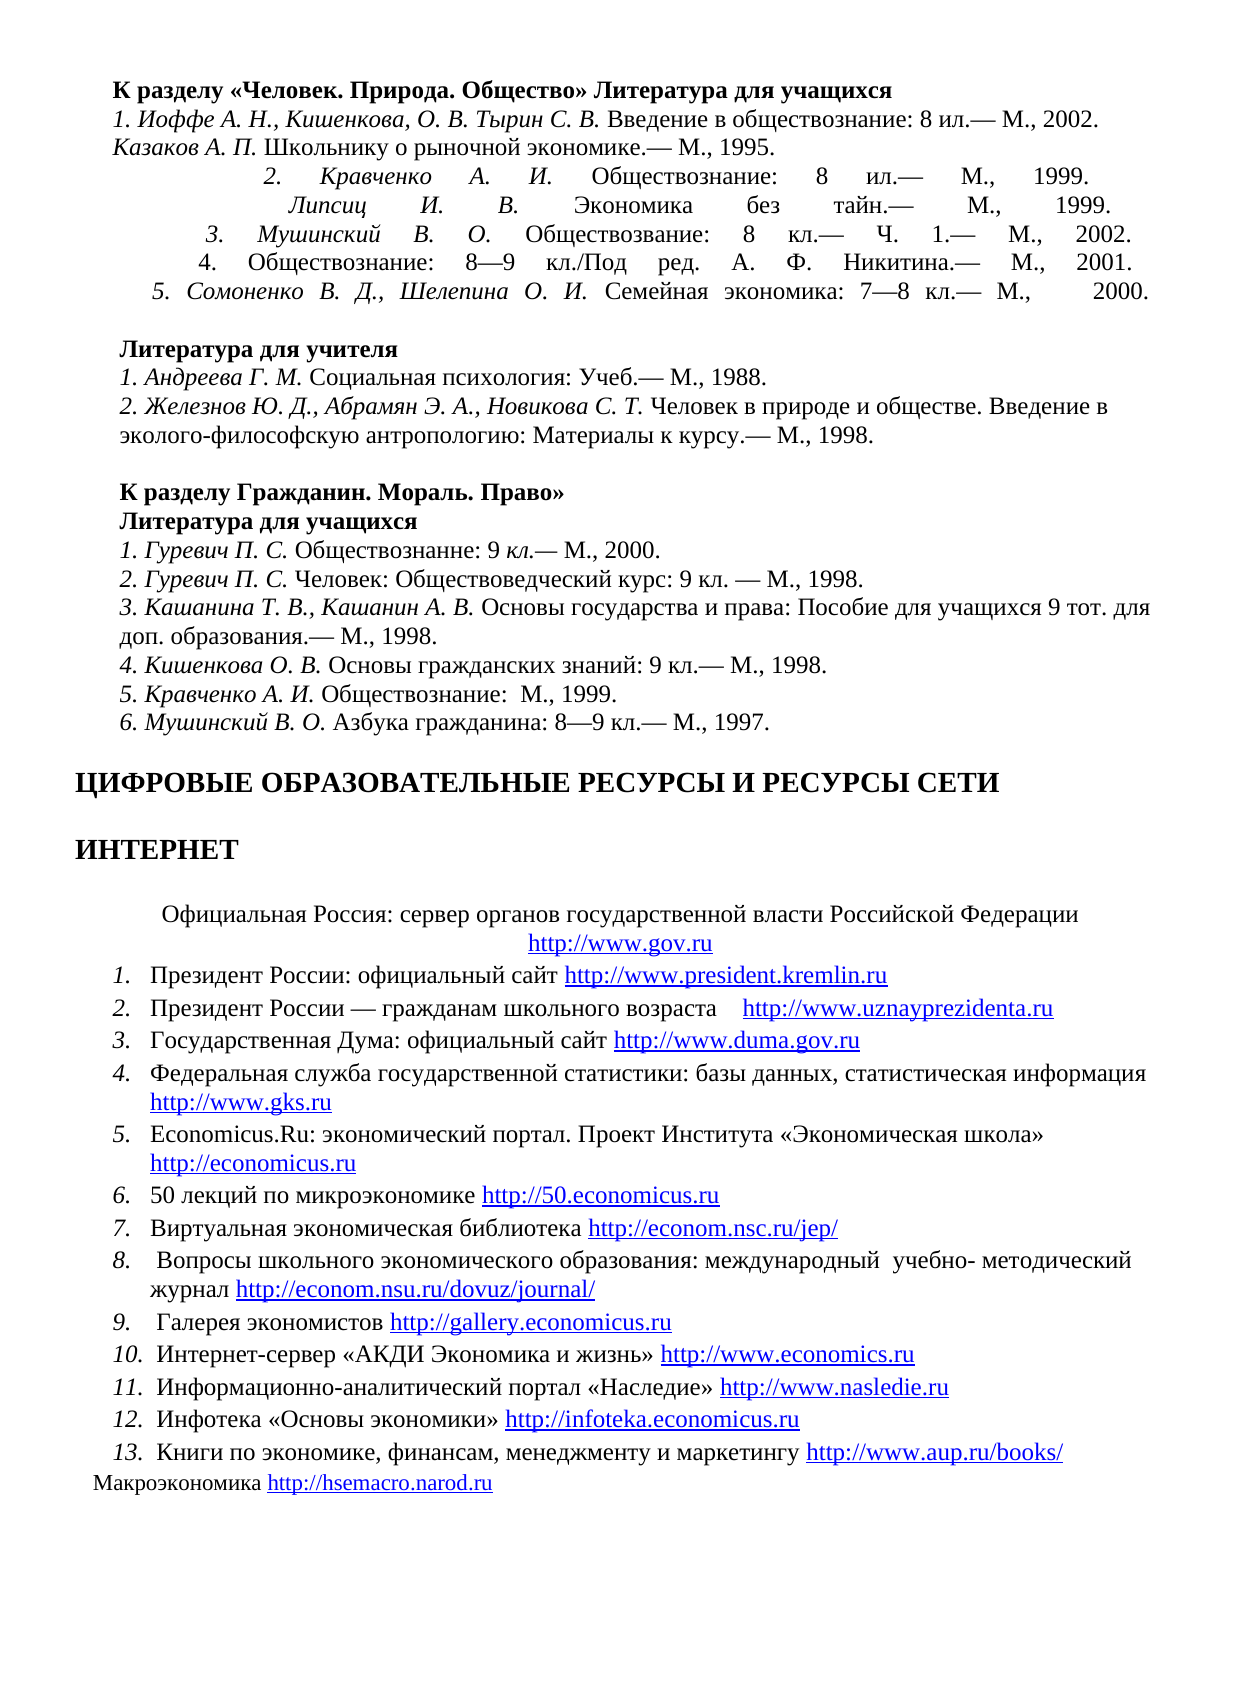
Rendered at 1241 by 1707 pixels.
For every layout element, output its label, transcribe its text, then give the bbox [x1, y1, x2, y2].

list Федеральная служба государственной статистики: базы данных, статистическая информация http://www.gks.ru [112, 1058, 1165, 1115]
text 2. Кравченко А. И. Обществознание: 8 ил.— М., 1999. Липсиц И. В. Экономика без тайн.— М., 1999. 3. Мушинский В. О. Обществозвание: 8 кл.— Ч. 1.— М., 2002. 4. Обществознание: 8—9 кл./Под ред. А. Ф. Никитина.— М., 2001. 5. Сомоненко В. Д., Шелепина О. И. Семейная экономика: 7—8 кл.— М., 2000. [75, 161, 1165, 334]
text Макроэкономика http://hsemacro.narod.ru [87, 1469, 1165, 1496]
list Вопросы школьного экономического образования: международный учебно- методический журнал http://econom.nsu.ru/dovuz/journal/ [112, 1245, 1165, 1303]
list Президент России — гражданам школьного возраста http://www.uznayprezidenta.ru [112, 993, 1165, 1022]
list Интернет-сервер «АКДИ Экономика и жизнь» http://www.economics.ru [112, 1339, 1165, 1368]
text ЦИФРОВЫЕ ОБРАЗОВАТЕЛЬНЫЕ РЕСУРСЫ И РЕСУРСЫ СЕТИ ИНТЕРНЕТ [75, 765, 1165, 866]
list Книги по экономике, финансам, менеджменту и маркетингу http://www.aup.ru/books/ [112, 1437, 1165, 1465]
list Государственная Дума: официальный сайт http://www.duma.gov.ru [112, 1025, 1165, 1054]
text К разделу «Человек. Природа. Общество» Литература для учащихся 1. Иоффе А. Н., Кишенкова, О. В. Тырин С. В. Введение в обществознание: 8 ил.— М., 2002. Казаков А. П. Школьнику о рыночной экономике.— М., 1995. [112, 75, 1165, 161]
list 50 лекций по микроэкономике http://50.economicus.ru [112, 1180, 1165, 1209]
text К разделу Гражданин. Мораль. Право» Литература для учащихся 1. Гуревич П. С. Обществознанне: 9 кл.— М., 2000. 2. Гуревич П. С. Человек: Обществоведческий курс: 9 кл. — М., 1998. 3. Кашанина Т. В., Кашанин А. В. Основы государства и права: Пособие для учащихся 9 тот. для доп. образования.— М., 1998. 4. Кишенкова О. В. Основы гражданских знаний: 9 кл.— М., 1998. 5. Кравченко А. И. Обществознание: М., 1999. 6. Мушинский В. О. Азбука гражданина: 8—9 кл.— М., 1997. [119, 477, 1165, 765]
list Economicus.Ru: экономический портал. Проект Института «Экономическая школа» http://economicus.ru [112, 1119, 1165, 1177]
list Президент России: официальный сайт http://www.president.kremlin.ru [112, 960, 1165, 989]
text Литература для учителя 1. Андреева Г. М. Социальная психология: Учеб.— М., 1988. 2. Железнов Ю. Д., Абрамян Э. А., Новикова С. Т. Человек в природе и обществе. Введение в эколого-философскую антропологию: Материалы к курсу.— М., 1998. [119, 334, 1165, 477]
list Инфотека «Основы экономики» http://infoteka.economicus.ru [112, 1404, 1165, 1433]
list Галерея экономистов http://gallery.economicus.ru [112, 1307, 1165, 1335]
list Информационно-аналитический портал «Наследие» http://www.nasledie.ru [112, 1372, 1165, 1400]
text Официальная Россия: сервер органов государственной власти Российской Федерации http://www.gov.ru [75, 899, 1165, 957]
list Виртуальная экономическая библиотека http://econom.nsc.ru/jep/ [112, 1213, 1165, 1242]
